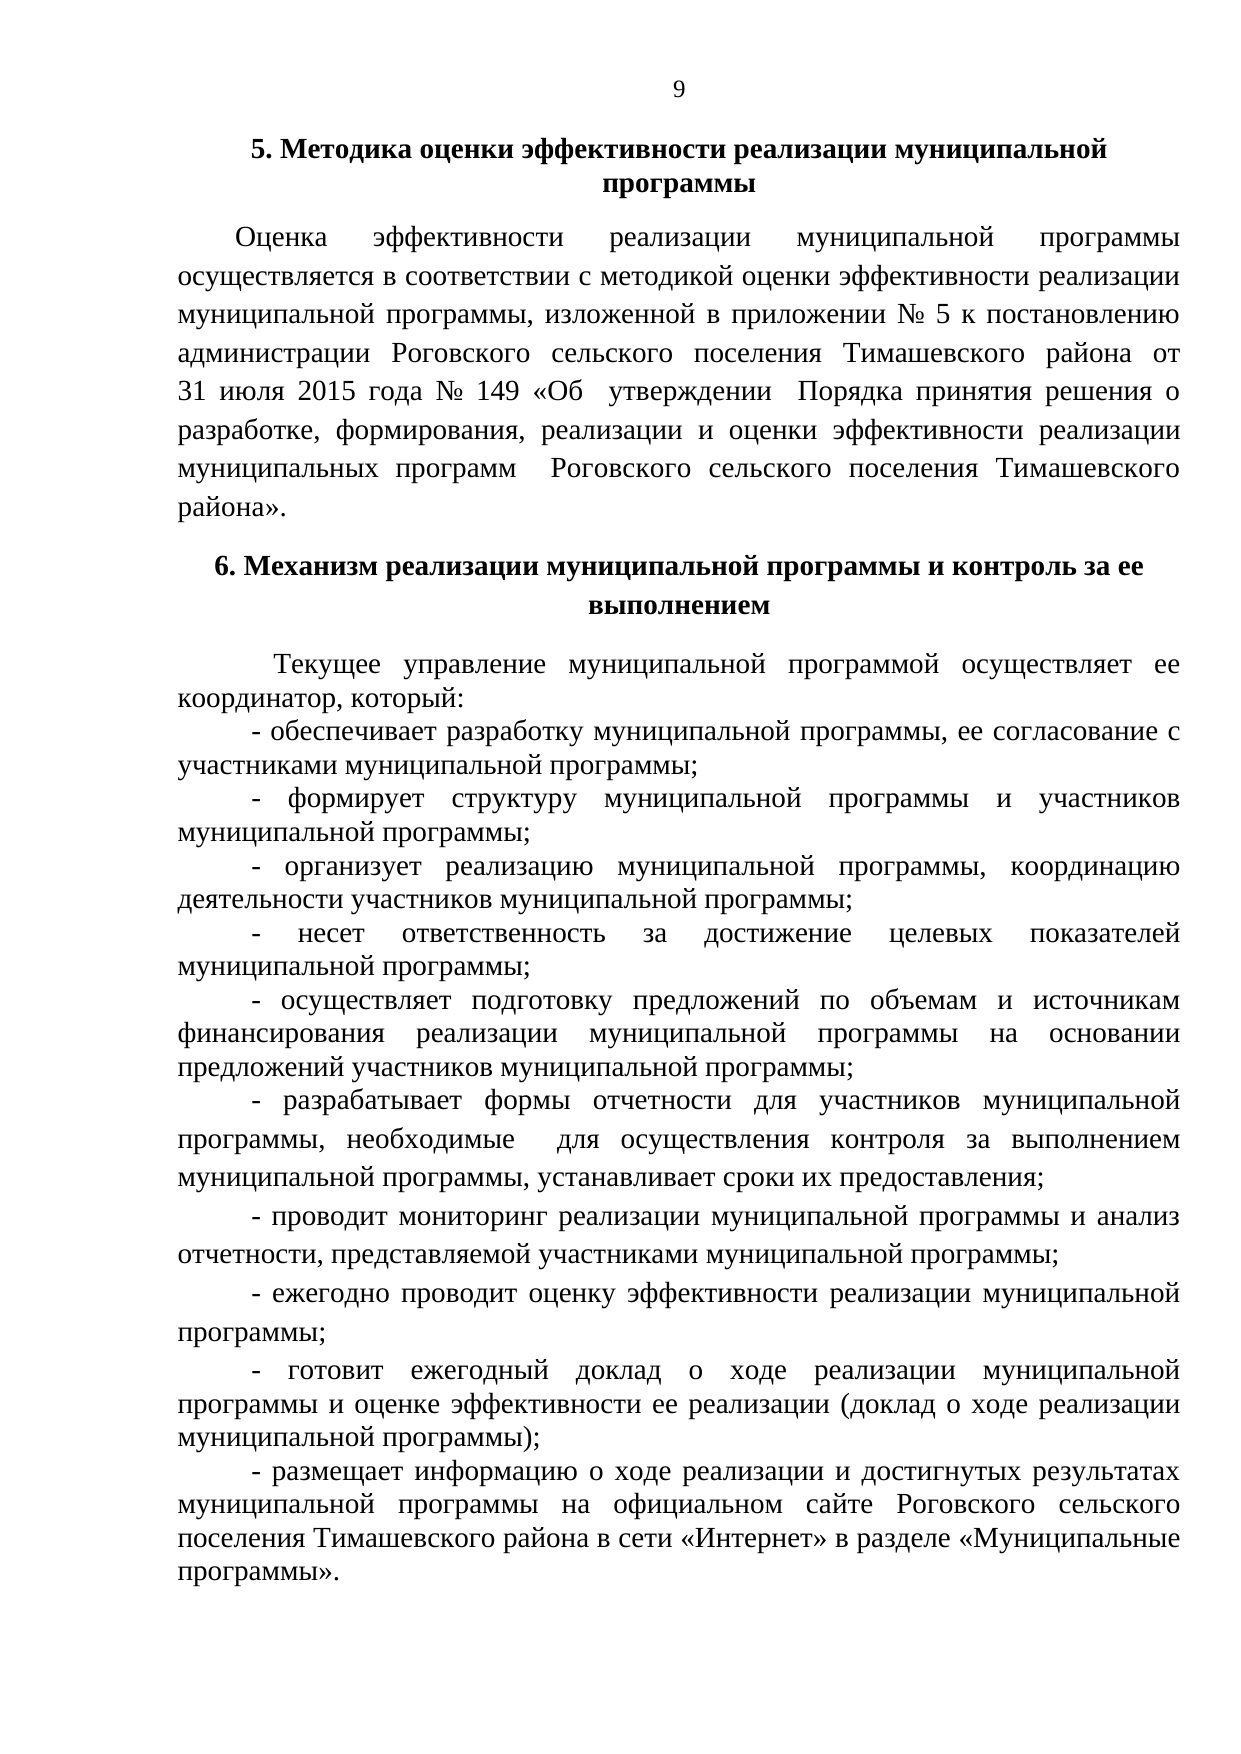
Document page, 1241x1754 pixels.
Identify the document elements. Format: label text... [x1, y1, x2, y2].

text Оценка эффективности реализации муниципальной программы осуществляется в соответствии с методикой оценки эффективности реализации муниципальной программы, изложенной в приложении № 5 к постановлению администрации Роговского сельского поселения Тимашевского района от 31 июля 2015 года № 149 «Об утверждении Порядка принятия решения о разработке, формирования, реализации и оценки эффективности реализации муниципальных программ Роговского сельского поселения Тимашевского района». [177, 219, 1181, 523]
text - проводит мониторинг реализации муниципальной программы и анализ отчетности, представляемой участниками муниципальной программы; [177, 1198, 1181, 1270]
text 5. Методика оценки эффективности реализации муниципальной программы [177, 131, 1181, 198]
text Текущее управление муниципальной программой осуществляет ее координатор, который: [177, 646, 1181, 713]
text - готовит ежегодный доклад о ходе реализации муниципальной программы и оценке эффективности ее реализации (доклад о ходе реализации муниципальной программы); [177, 1352, 1181, 1453]
text - организует реализацию муниципальной программы, координацию деятельности участников муниципальной программы; [177, 848, 1181, 915]
text - размещает информацию о ходе реализации и достигнутых результатах муниципальной программы на официальном сайте Роговского сельского поселения Тимашевского района в сети «Интернет» в разделе «Муниципальные программы». [177, 1453, 1181, 1587]
text - ежегодно проводит оценку эффективности реализации муниципальной программы; [177, 1275, 1181, 1347]
text - обеспечивает разработку муниципальной программы, ее согласование с участниками муниципальной программы; [177, 713, 1181, 781]
text - разрабатывает формы отчетности для участников муниципальной программы, необходимые для осуществления контроля за выполнением муниципальной программы, устанавливает сроки их предоставления; [177, 1082, 1181, 1193]
text 6. Механизм реализации муниципальной программы и контроль за ее выполнением [177, 548, 1181, 621]
text - несет ответственность за достижение целевых показателей муниципальной программы; [177, 915, 1181, 982]
text - формирует структуру муниципальной программы и участников муниципальной программы; [177, 781, 1181, 848]
text - осуществляет подготовку предложений по объемам и источникам финансирования реализации муниципальной программы на основании предложений участников муниципальной программы; [177, 982, 1181, 1082]
